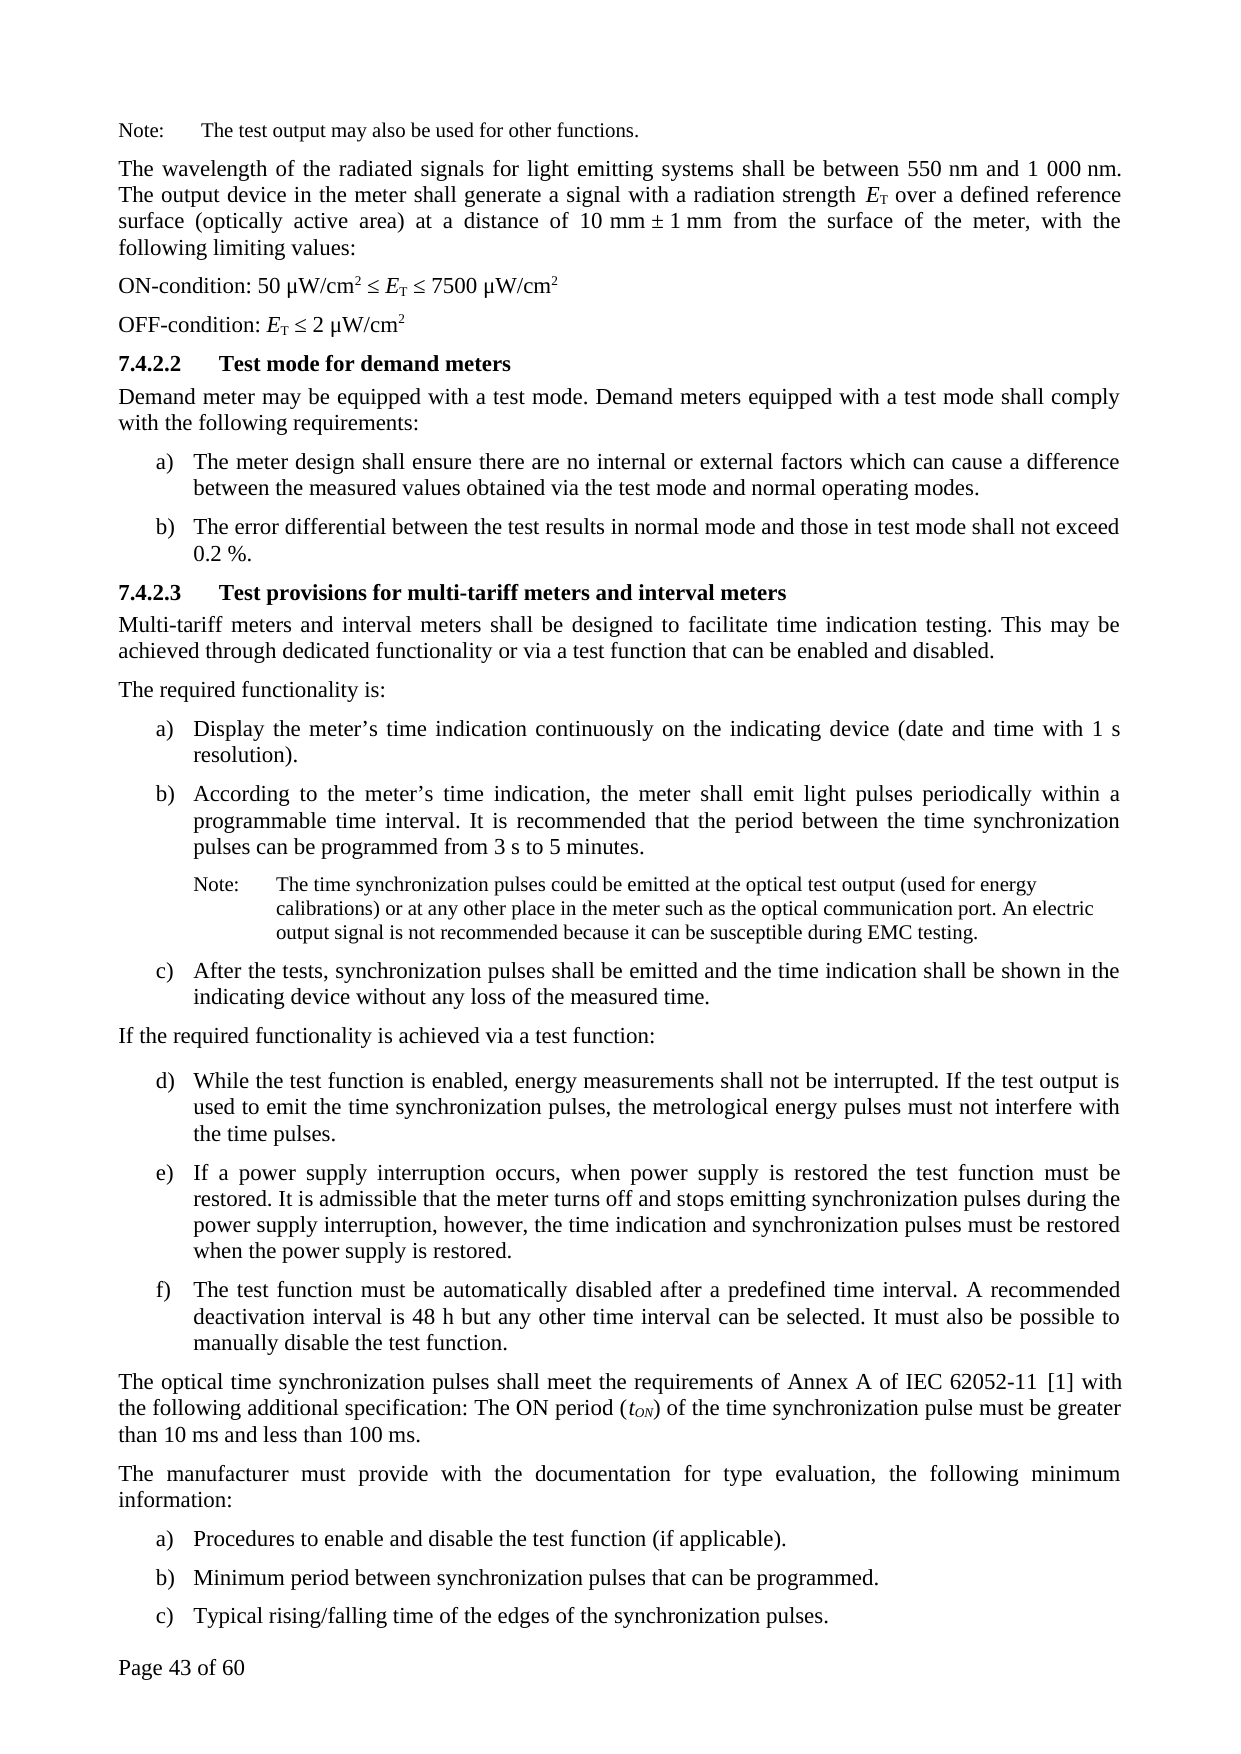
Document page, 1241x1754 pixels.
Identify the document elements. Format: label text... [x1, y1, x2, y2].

list Display the meter’s time indication continuously on the indicating device (date and time with 1 s resolution). [156, 715, 1122, 768]
list While the test function is enabled, energy measurements shall not be interrupted. If the test output is used to emit the time synchronization pulses, the metrological energy pulses must not interfere with the time pulses. [156, 1067, 1122, 1146]
text Note: The test output may also be used for other functions. [118, 118, 1122, 142]
text ON-condition: 50 μW/cm2 ≤ ET ≤ 7500 μW/cm2 [118, 273, 1122, 299]
list According to the meter’s time indication, the meter shall emit light pulses periodically within a programmable time interval. It is recommended that the period between the time synchronization pulses can be programmed from 3 s to 5 minutes. [156, 780, 1122, 859]
text The optical time synchronization pulses shall meet the requirements of Annex A of IEC 62052-11 [1] with the following additional specification: The ON period (tON) of the time synchronization pulse must be greater than 10 ms and less than 100 ms. [118, 1368, 1122, 1447]
text OFF-condition: ET ≤ 2 μW/cm2 [118, 311, 1122, 338]
list If a power supply interruption occurs, when power supply is restored the test function must be restored. It is admissible that the meter turns off and stops emitting synchronization pulses during the power supply interruption, however, the time indication and synchronization pulses must be restored when the power supply is restored. [156, 1158, 1122, 1264]
text Demand meter may be equipped with a test mode. Demand meters equipped with a test mode shall comply with the following requirements: [118, 383, 1122, 436]
subtitle Test mode for demand meters [118, 350, 1122, 377]
list Minimum period between synchronization pulses that can be programmed. [156, 1564, 1122, 1590]
text The required functionality is: [118, 676, 1122, 703]
text If the required functionality is achieved via a test function: [118, 1022, 1122, 1048]
text Multi-tariff meters and interval meters shall be designed to facilitate time indication testing. This may be achieved through dedicated functionality or via a test function that can be enabled and disabled. [118, 611, 1122, 664]
list Procedures to enable and disable the test function (if applicable). [156, 1525, 1122, 1551]
text The manufacturer must provide with the documentation for type evaluation, the following minimum information: [118, 1459, 1122, 1512]
subtitle Test provisions for multi-tariff meters and interval meters [118, 578, 1122, 605]
text The wavelength of the radiated signals for light emitting systems shall be between 550 nm and 1 000 nm. The output device in the meter shall generate a signal with a radiation strength ET over a defined reference surface (optically active area) at a distance of 10 mm ± 1 mm from the surface of the meter, with the following limiting values: [118, 155, 1122, 260]
text Note: The time synchronization pulses could be emitted at the optical test output (used for energy calibrations) or at any other place in the meter such as the optical communication port. An electric output signal is not recommended because it can be susceptible during EMC testing. [193, 872, 1122, 944]
list The error differential between the test results in normal mode and those in test mode shall not exceed 0.2 %. [156, 513, 1122, 566]
list The meter design shall ensure there are no internal or external factors which can cause a difference between the measured values obtained via the test mode and normal operating modes. [156, 448, 1122, 501]
list Typical rising/falling time of the edges of the synchronization pulses. [156, 1602, 1122, 1629]
list The test function must be automatically disabled after a predefined time interval. A recommended deactivation interval is 48 h but any other time interval can be selected. It must also be possible to manually disable the test function. [156, 1276, 1122, 1356]
list After the tests, synchronization pulses shall be emitted and the time indication shall be shown in the indicating device without any loss of the measured time. [156, 957, 1122, 1009]
